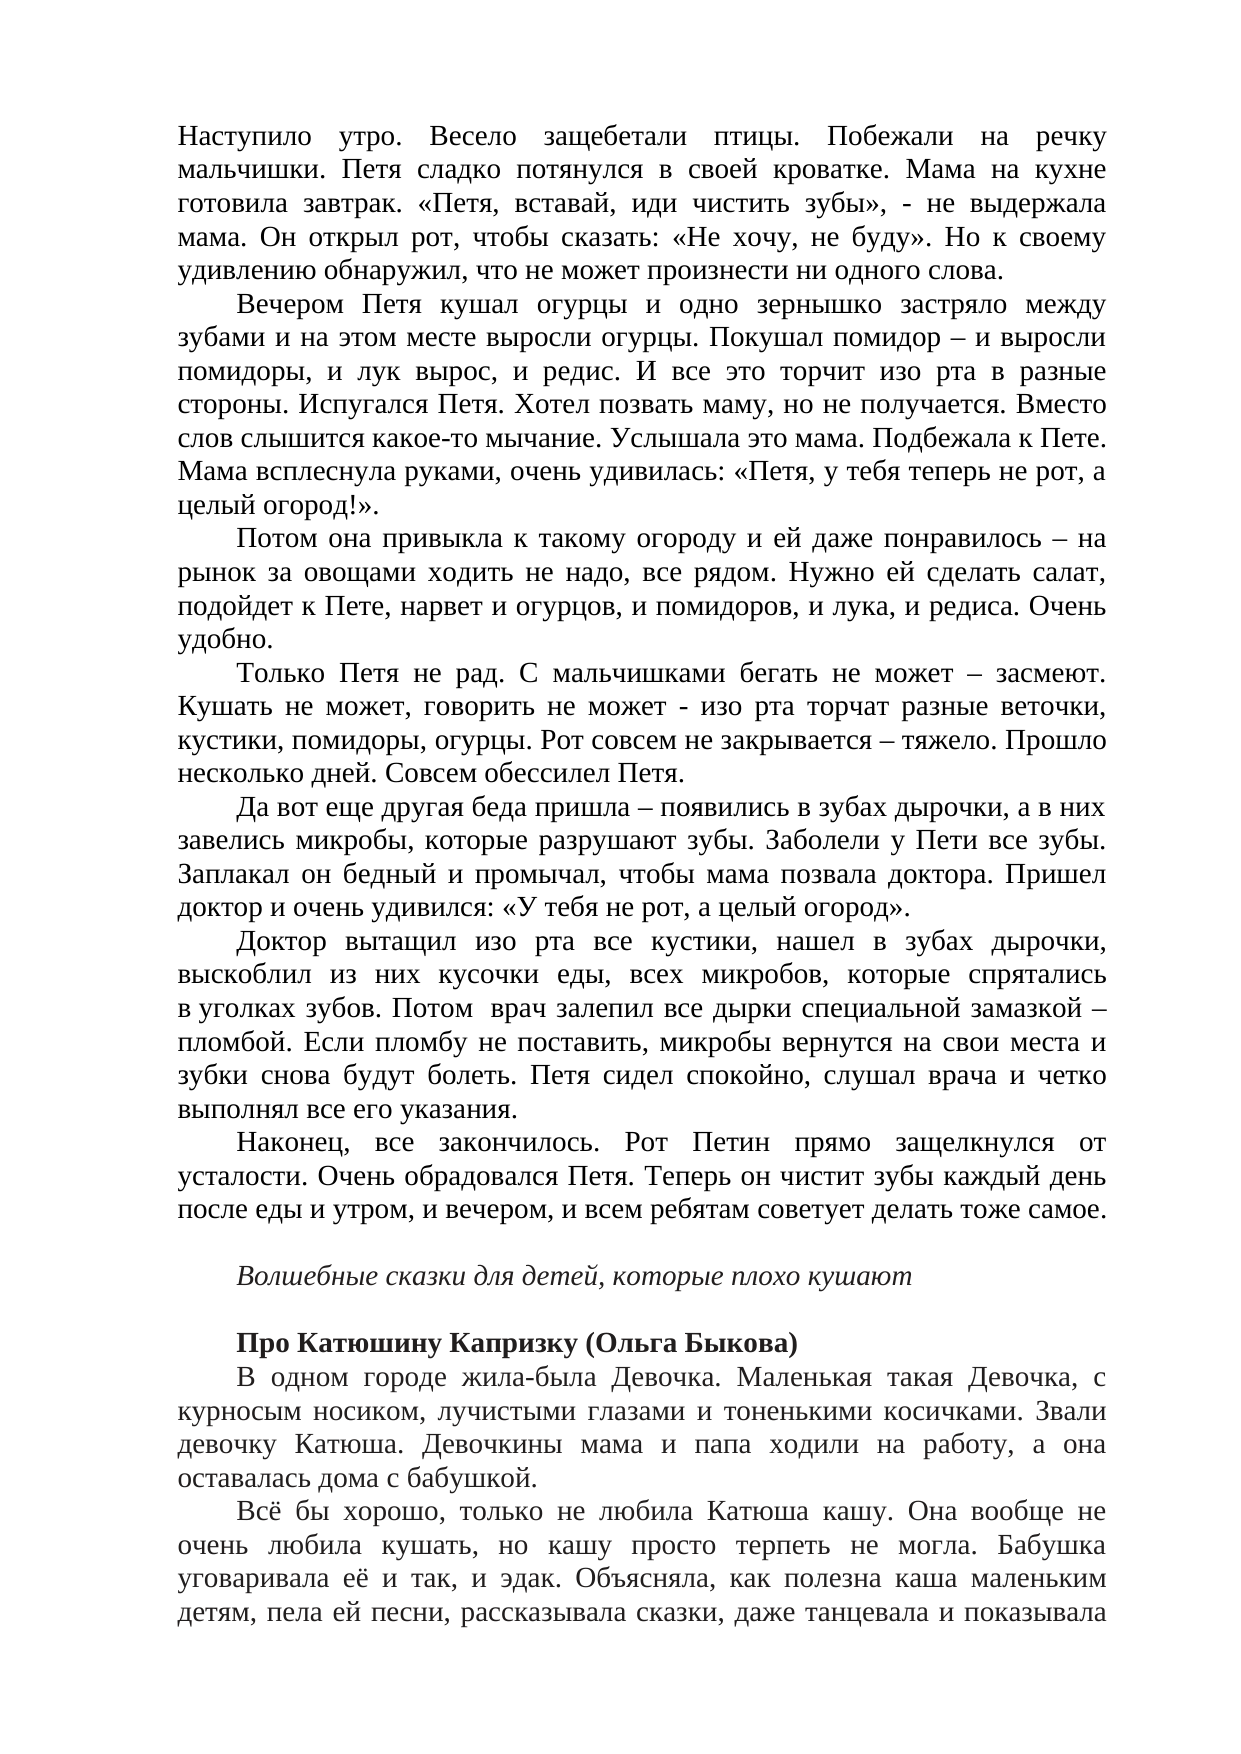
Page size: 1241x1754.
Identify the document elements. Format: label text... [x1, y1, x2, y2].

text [177, 118, 1107, 286]
text Только Петя не рад. С мальчишками бегать не может – засмеют. Кушать не может, говорить не может - изо рта торчат разные веточки, кустики, помидоры, огурцы. Рот совсем не закрывается – тяжело. Прошло несколько дней. Совсем обессилел Петя. [177, 655, 1107, 789]
text Вечером Петя кушал огурцы и одно зернышко застряло между зубами и на этом месте выросли огурцы. Покушал помидор – и выросли помидоры, и лук вырос, и редис. И все это торчит изо рта в разные стороны. Испугался Петя. Хотел позвать маму, но не получается. Вместо слов слышится какое-то мычание. Услышала это мама. Подбежала к Пете. Мама всплеснула руками, очень удивилась: «Петя, у тебя теперь не рот, а целый огород!». [177, 286, 1107, 521]
text Доктор вытащил изо рта все кустики, нашел в зубах дырочки, выскоблил из них кусочки еды, всех микробов, которые спрятались в уголках зубов. Потом врач залепил все дырки специальной замазкой – пломбой. Если пломбу не поставить, микробы вернутся на свои места и зубки снова будут болеть. Петя сидел спокойно, слушал врача и четко выполнял все его указания. [177, 923, 1107, 1124]
text Про Катюшину Капризку (Ольга Быкова) [177, 1326, 1107, 1359]
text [177, 1493, 1107, 1627]
text В одном городе жила-была Девочка. Маленькая такая Девочка, с курносым носиком, лучистыми глазами и тоненькими косичками. Звали девочку Катюша. Девочкины мама и папа ходили на работу, а она оставалась дома с бабушкой. [177, 1359, 1107, 1493]
text Да вот еще другая беда пришла – появились в зубах дырочки, а в них завелись микробы, которые разрушают зубы. Заболели у Пети все зубы. Заплакал он бедный и промычал, чтобы мама позвала доктора. Пришел доктор и очень удивился: «У тебя не рот, а целый огород». [177, 789, 1107, 923]
text Потом она привыкла к такому огороду и ей даже понравилось – на рынок за овощами ходить не надо, все рядом. Нужно ей сделать салат, подойдет к Пете, нарвет и огурцов, и помидоров, и лука, и редиса. Очень удобно. [177, 521, 1107, 655]
text Наконец, все закончилось. Рот Петин прямо защелкнулся от усталости. Очень обрадовался Петя. Теперь он чистит зубы каждый день после еды и утром, и вечером, и всем ребятам советует делать тоже самое. [177, 1124, 1107, 1225]
text Волшебные сказки для детей, которые плохо кушают [177, 1258, 1107, 1292]
